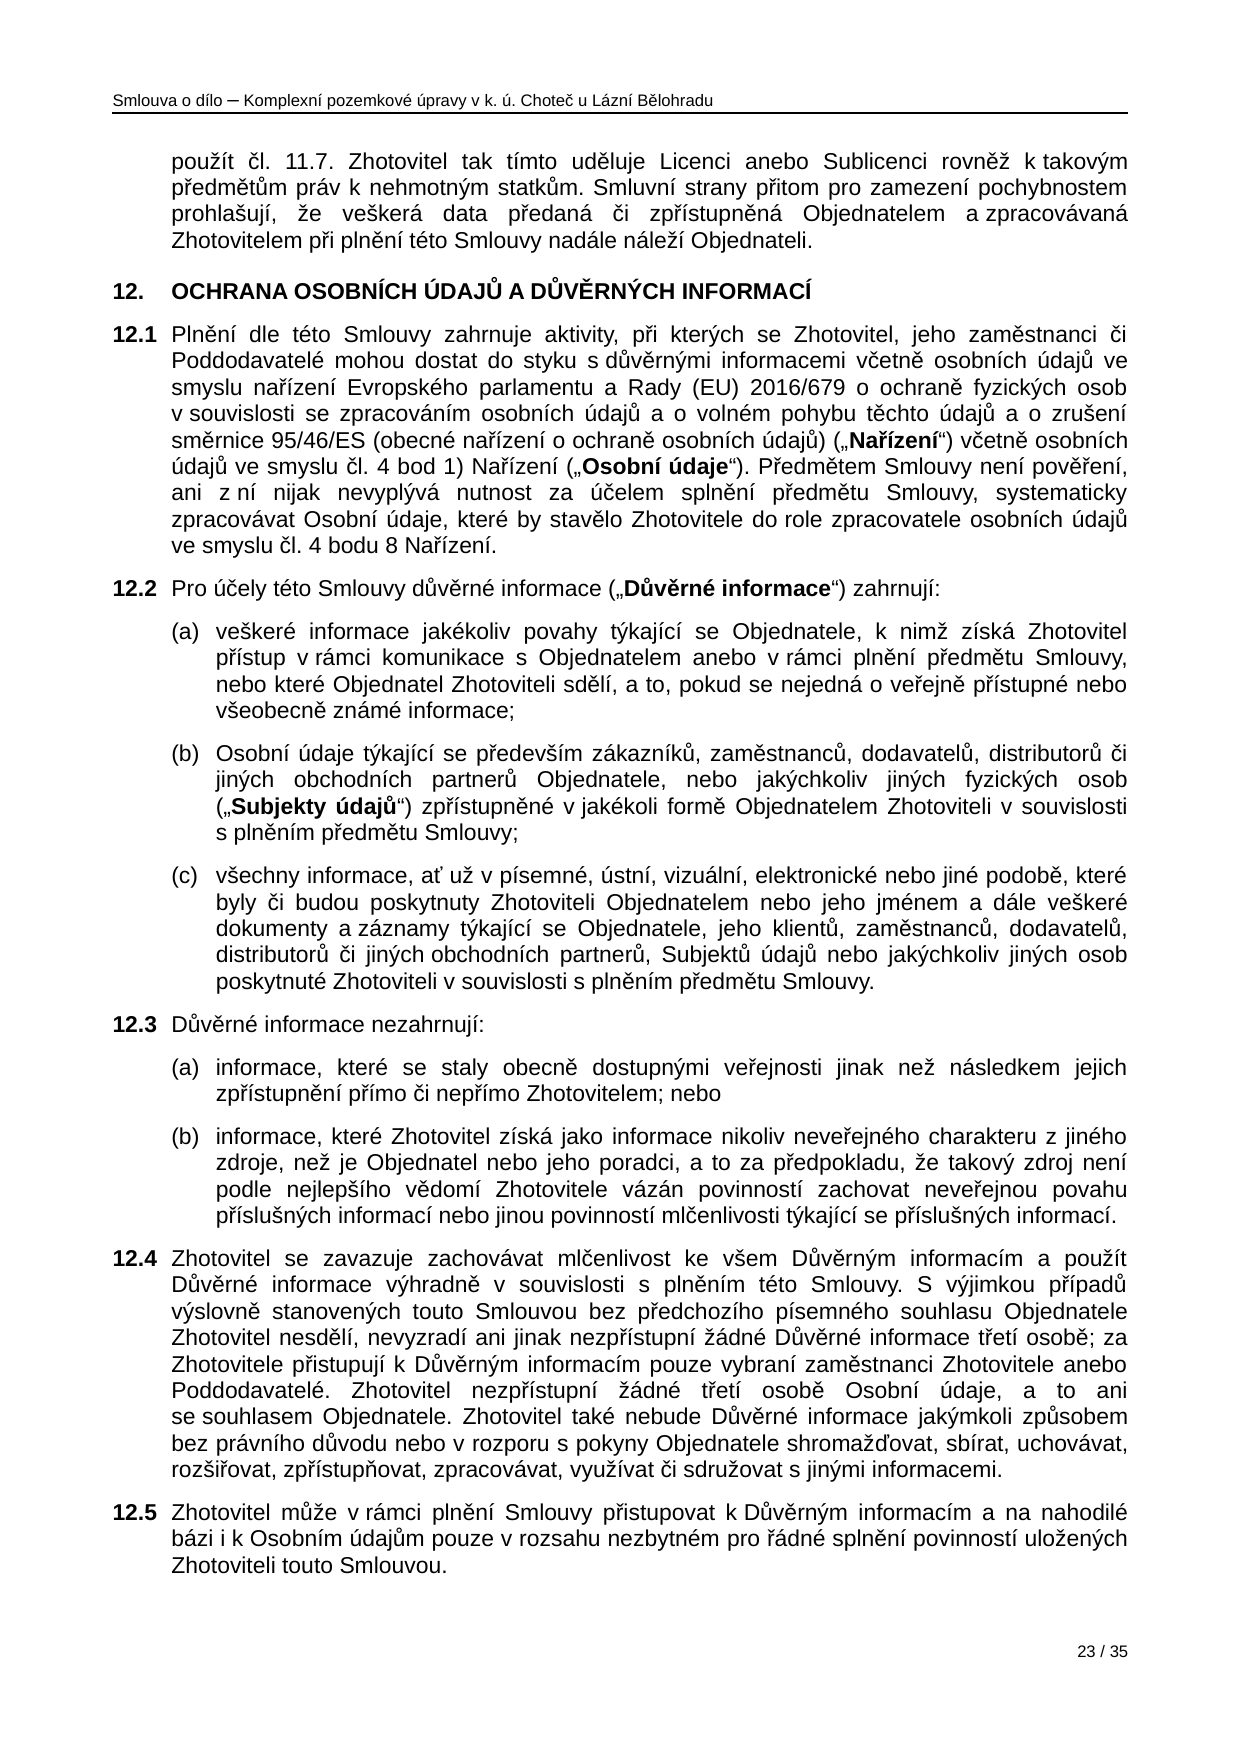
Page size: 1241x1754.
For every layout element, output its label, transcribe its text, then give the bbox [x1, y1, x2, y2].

text Plnění dle této Smlouvy zahrnuje aktivity, při kterých se Zhotovitel, jeho zaměstnanci či Poddodavatelé mohou dostat do styku s důvěrnými informacemi včetně osobních údajů ve smyslu nařízení Evropského parlamentu a Rady (EU) 2016/679 o ochraně fyzických osob v souvislosti se zpracováním osobních údajů a o volném pohybu těchto údajů a o zrušení směrnice 95/46/ES (obecné nařízení o ochraně osobních údajů) („Nařízení“) včetně osobních údajů ve smyslu čl. 4 bod 1) Nařízení („Osobní údaje“). Předmětem Smlouvy není pověření, ani z ní nijak nevyplývá nutnost za účelem splnění předmětu Smlouvy, systematicky zpracovávat Osobní údaje, které by stavělo Zhotovitele do role zpracovatele osobních údajů ve smyslu čl. 4 bodu 8 Nařízení. [112, 321, 1128, 558]
text všechny informace, ať už v písemné, ústní, vizuální, elektronické nebo jiné podobě, které byly či budou poskytnuty Zhotoviteli Objednatelem nebo jeho jménem a dále veškeré dokumenty a záznamy týkající se Objednatele, jeho klientů, zaměstnanců, dodavatelů, distributorů či jiných obchodních partnerů, Subjektů údajů nebo jakýchkoliv jiných osob poskytnuté Zhotoviteli v souvislosti s plněním předmětu Smlouvy. [171, 862, 1128, 994]
list informace, které se staly obecně dostupnými veřejnosti jinak než následkem jejich zpřístupnění přímo či nepřímo Zhotovitelem; nebo [171, 1054, 1128, 1106]
list veškeré informace jakékoliv povahy týkající se Objednatele, k nimž získá Zhotovitel přístup v rámci komunikace s Objednatelem anebo v rámci plnění předmětu Smlouvy, nebo které Objednatel Zhotoviteli sdělí, a to, pokud se nejedná o veřejně přístupné nebo všeobecně známé informace; [171, 618, 1128, 723]
text Osobní údaje týkající se především zákazníků, zaměstnanců, dodavatelů, distributorů či jiných obchodních partnerů Objednatele, nebo jakýchkoliv jiných fyzických osob („Subjekty údajů“) zpřístupněné v jakékoli formě Objednatelem Zhotoviteli v souvislosti s plněním předmětu Smlouvy; [171, 740, 1128, 846]
text Důvěrné informace nezahrnují: [112, 1011, 1128, 1037]
text Zhotovitel může v rámci plnění Smlouvy přistupovat k Důvěrným informacím a na nahodilé bázi i k Osobním údajům pouze v rozsahu nezbytném pro řádné splnění povinností uložených Zhotoviteli touto Smlouvou. [112, 1499, 1128, 1578]
text Ochrana osobních údajů a Důvěrných informací [112, 278, 1128, 304]
text Pro účely této Smlouvy důvěrné informace („Důvěrné informace“) zahrnují: [112, 575, 1128, 601]
text Zhotovitel se zavazuje zachovávat mlčenlivost ke všem Důvěrným informacím a použít Důvěrné informace výhradně v souvislosti s plněním této Smlouvy. S výjimkou případů výslovně stanovených touto Smlouvou bez předchozího písemného souhlasu Objednatele Zhotovitel nesdělí, nevyzradí ani jinak nezpřístupní žádné Důvěrné informace třetí osobě; za Zhotovitele přistupují k Důvěrným informacím pouze vybraní zaměstnanci Zhotovitele anebo Poddodavatelé. Zhotovitel nezpřístupní žádné třetí osobě Osobní údaje, a to ani se souhlasem Objednatele. Zhotovitel také nebude Důvěrné informace jakýmkoli způsobem bez právního důvodu nebo v rozporu s pokyny Objednatele shromažďovat, sbírat, uchovávat, rozšiřovat, zpřístupňovat, zpracovávat, využívat či sdružovat s jinými informacemi. [112, 1245, 1128, 1482]
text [112, 148, 1128, 253]
list informace, které Zhotovitel získá jako informace nikoliv neveřejného charakteru z jiného zdroje, než je Objednatel nebo jeho poradci, a to za předpokladu, že takový zdroj není podle nejlepšího vědomí Zhotovitele vázán povinností zachovat neveřejnou povahu příslušných informací nebo jinou povinností mlčenlivosti týkající se příslušných informací. [171, 1123, 1128, 1228]
